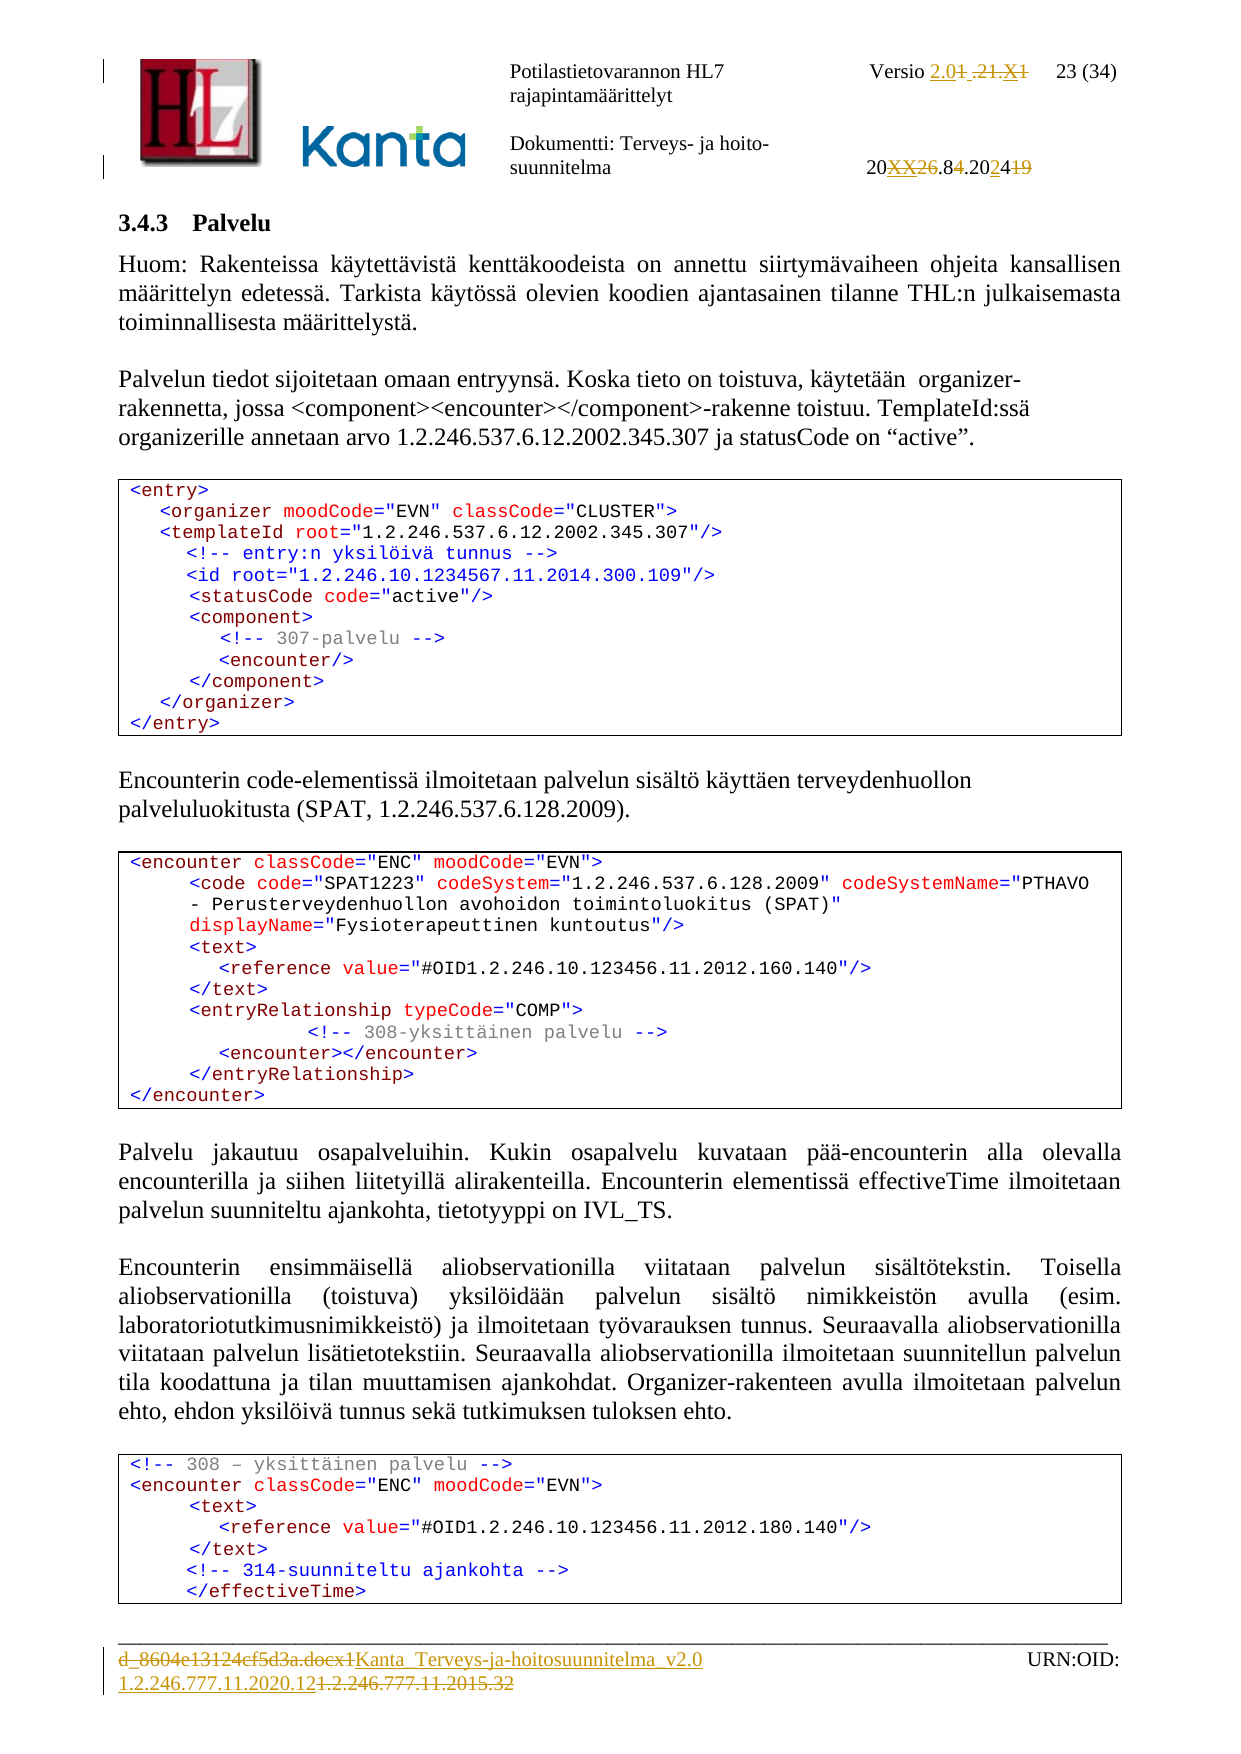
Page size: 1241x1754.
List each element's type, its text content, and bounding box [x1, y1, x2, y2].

text Encounterin code-elementissä ilmoitetaan palvelun sisältö käyttäen terveydenhuollon palveluluokitusta (SPAT, 1.2.246.537.6.128.2009). [118, 765, 1122, 823]
text Palvelun tiedot sijoitetaan omaan entryynsä. Koska tieto on toistuva, käytetään organizer-rakennetta, jossa <component><encounter></component>-rakenne toistuu. TemplateId:ssä organizerille annetaan arvo 1.2.246.537.6.12.2002.345.307 ja statusCode on “active”. [118, 364, 1122, 451]
text Huom: Rakenteissa käytettävistä kenttäkoodeista on annettu siirtymävaiheen ohjeita kansallisen määrittelyn edetessä. Tarkista käytössä olevien koodien ajantasainen tilanne THL:n julkaisemasta toiminnallisesta määrittelystä. [118, 249, 1122, 336]
table_header <encounter classCode="ENC" moodCode="EVN"> <code code="SPAT1223" codeSystem="1.2.246.537.6.128.2009" codeSystemName="PTHAVO - Perusterveydenhuollon avohoidon toimintoluokitus (SPAT)" displayName="Fysioterapeuttinen kuntoutus"/> <text> <reference value="#OID1.2.246.10.123456.11.2012.160.140"/> </text> <entryRelationship typeCode="COMP"> <!-- 308-yksittäinen palvelu --> <encounter></encounter> </entryRelationship> </encounter> [119, 853, 1121, 1107]
subtitle Palvelu [118, 208, 1122, 237]
picture [140, 59, 263, 167]
table_header <entry> <organizer moodCode="EVN" classCode="CLUSTER"> <templateId root="1.2.246.537.6.12.2002.345.307"/> <!-- entry:n yksilöivä tunnus --> <id root="1.2.246.10.1234567.11.2014.300.109"/> <statusCode code="active"/> <component> <!-- 307-palvelu --> <encounter/> </component> </organizer> </entry> [119, 480, 1121, 735]
text Encounterin ensimmäisellä aliobservationilla viitataan palvelun sisältötekstin. Toisella aliobservationilla (toistuva) yksilöidään palvelun sisältö nimikkeistön avulla (esim. laboratoriotutkimusnimikkeistö) ja ilmoitetaan työvarauksen tunnus. Seuraavalla aliobservationilla viitataan palvelun lisätietotekstiin. Seuraavalla aliobservationilla ilmoitetaan suunnitellun palvelun tila koodattuna ja tilan muuttamisen ajankohdat. Organizer-rakenteen avulla ilmoitetaan palvelun ehto, ehdon yksilöivä tunnus sekä tutkimuksen tuloksen ehto. [118, 1252, 1122, 1425]
picture [302, 126, 466, 167]
text Palvelu jakautuu osapalveluihin. Kukin osapalvelu kuvataan pää-encounterin alla olevalla encounterilla ja siihen liitetyillä alirakenteilla. Encounterin elementissä effectiveTime ilmoitetaan palvelun suunniteltu ajankohta, tietotyyppi on IVL_TS. [118, 1137, 1122, 1223]
